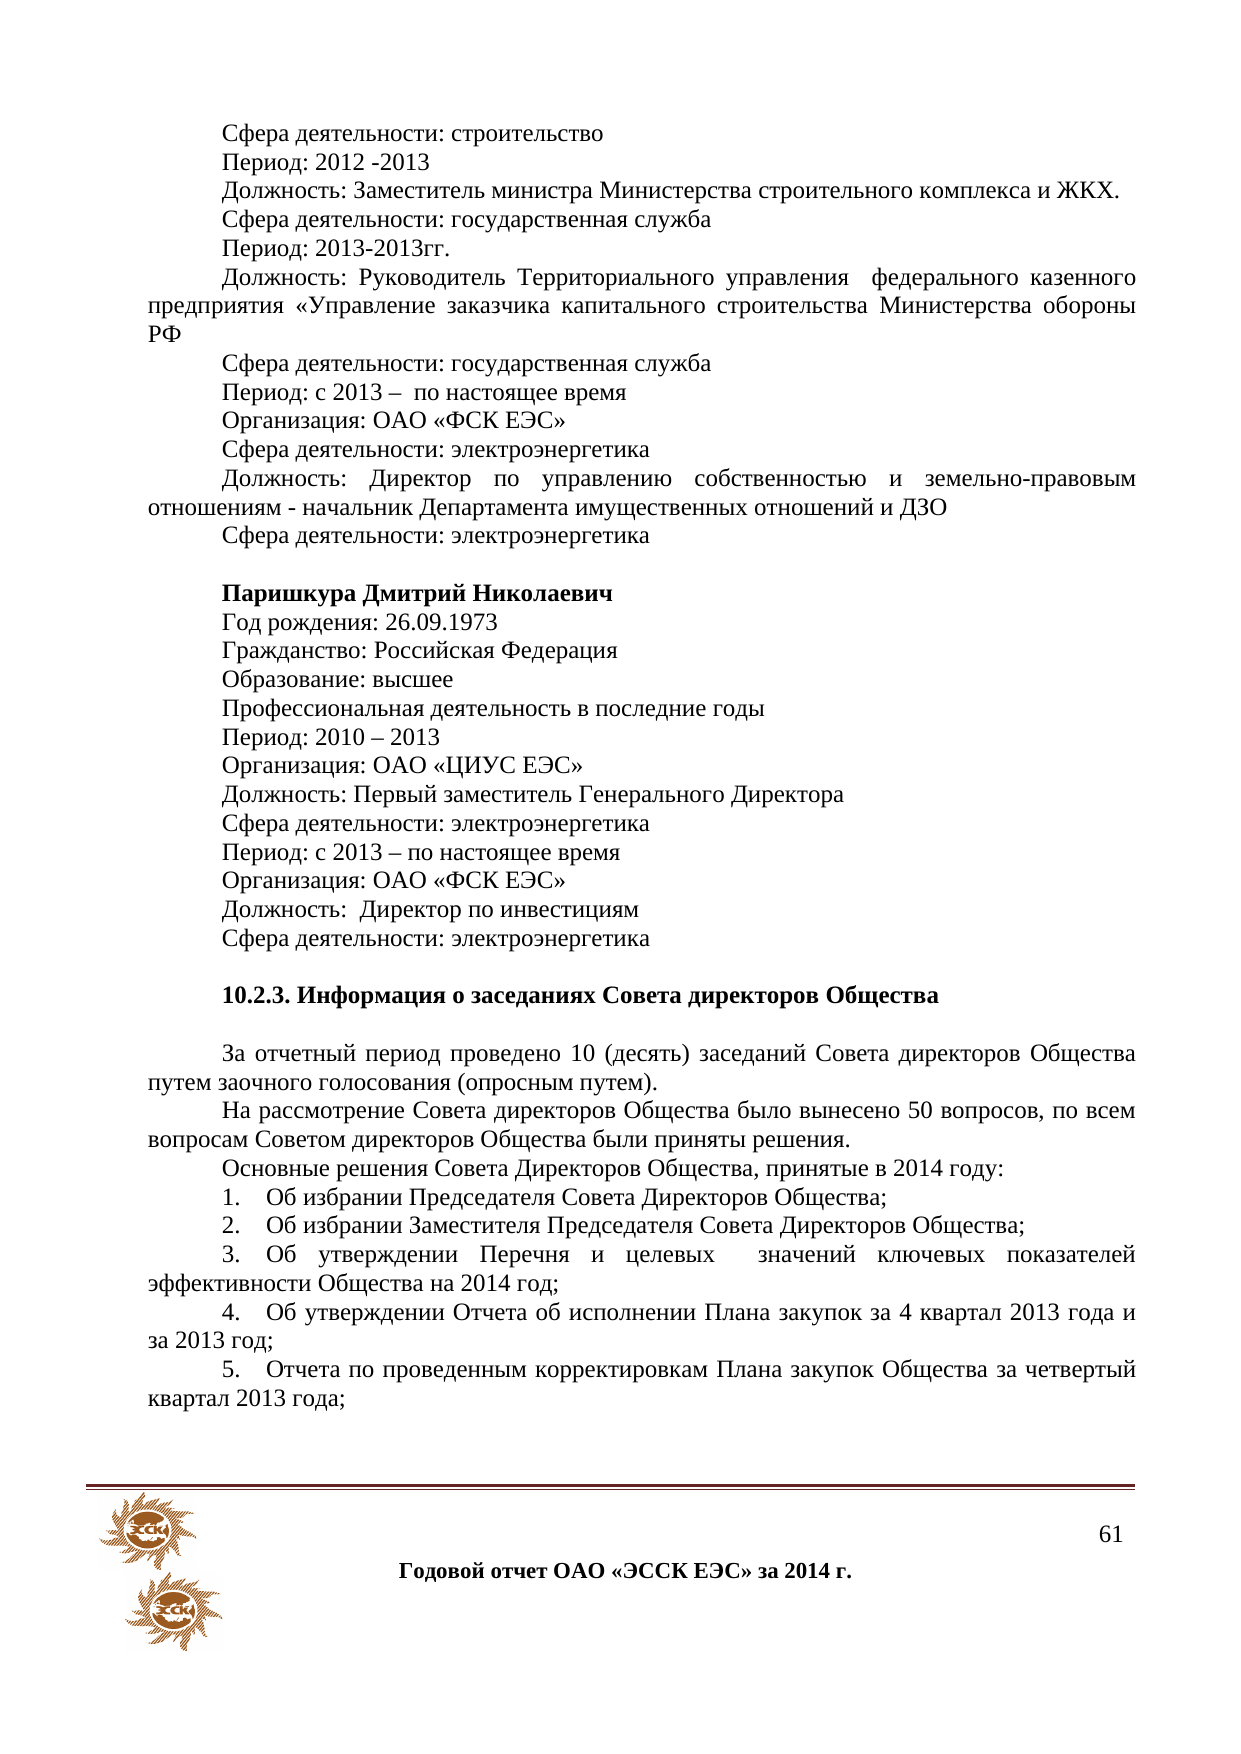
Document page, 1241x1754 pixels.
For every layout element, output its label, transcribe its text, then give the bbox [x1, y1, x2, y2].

text Должность: Руководитель Территориального управления федерального казенного предприятия «Управление заказчика капитального строительства Министерства обороны РФ [148, 262, 1137, 348]
text Должность: Первый заместитель Генерального Директора [148, 779, 1137, 808]
text Образование: высшее [148, 664, 1137, 693]
text Период: 2013-2013гг. [148, 233, 1137, 262]
text Сфера деятельности: электроэнергетика [148, 521, 1137, 549]
text Профессиональная деятельность в последние годы [148, 693, 1137, 722]
text Сфера деятельности: электроэнергетика [148, 923, 1137, 952]
text За отчетный период проведено 10 (десять) заседаний Совета директоров Общества путем заочного голосования (опросным путем). [148, 1038, 1137, 1096]
text Должность: Директор по управлению собственностью и земельно-правовым отношениям - начальник Департамента имущественных отношений и ДЗО [148, 463, 1137, 521]
text Организация: ОАО «ФСК ЕЭС» [148, 406, 1137, 434]
list Об утверждении Отчета об исполнении Плана закупок за 4 квартал 2013 года и за 2013 год; [148, 1297, 1137, 1354]
text Период: с 2013 – по настоящее время [148, 377, 1137, 406]
list Отчета по проведенным корректировкам Плана закупок Общества за четвертый квартал 2013 года; [148, 1354, 1137, 1412]
text На рассмотрение Совета директоров Общества было вынесено 50 вопросов, по всем вопросам Советом директоров Общества были приняты решения. [148, 1096, 1137, 1153]
text Период: 2012 -2013 [148, 147, 1137, 176]
text Должность: Директор по инвестициям [148, 894, 1137, 923]
picture [97, 1490, 224, 1652]
text Сфера деятельности: электроэнергетика [148, 808, 1137, 837]
text Сфера деятельности: электроэнергетика [148, 434, 1137, 463]
text Паришкура Дмитрий Николаевич [148, 578, 1137, 607]
text 10.2.3. Информация о заседаниях Совета директоров Общества [148, 981, 1137, 1009]
text Сфера деятельности: строительство [148, 118, 1137, 147]
text Должность: Заместитель министра Министерства строительного комплекса и ЖКХ. [148, 176, 1137, 204]
text Год рождения: 26.09.1973 [148, 607, 1137, 636]
text Гражданство: Российская Федерация [148, 636, 1137, 664]
text Период: 2010 – 2013 [148, 722, 1137, 751]
text Сфера деятельности: государственная служба [148, 348, 1137, 377]
text Сфера деятельности: государственная служба [148, 204, 1137, 233]
text Организация: ОАО «ФСК ЕЭС» [148, 866, 1137, 894]
text Основные решения Совета Директоров Общества, принятые в 2014 году: [148, 1153, 1137, 1182]
list Об избрании Заместителя Председателя Совета Директоров Общества; [148, 1211, 1137, 1239]
list Об утверждении Перечня и целевых значений ключевых показателей эффективности Общества на 2014 год; [148, 1239, 1137, 1297]
text Период: с 2013 – по настоящее время [148, 837, 1137, 866]
text Организация: ОАО «ЦИУС ЕЭС» [148, 751, 1137, 779]
list Об избрании Председателя Совета Директоров Общества; [148, 1182, 1137, 1211]
